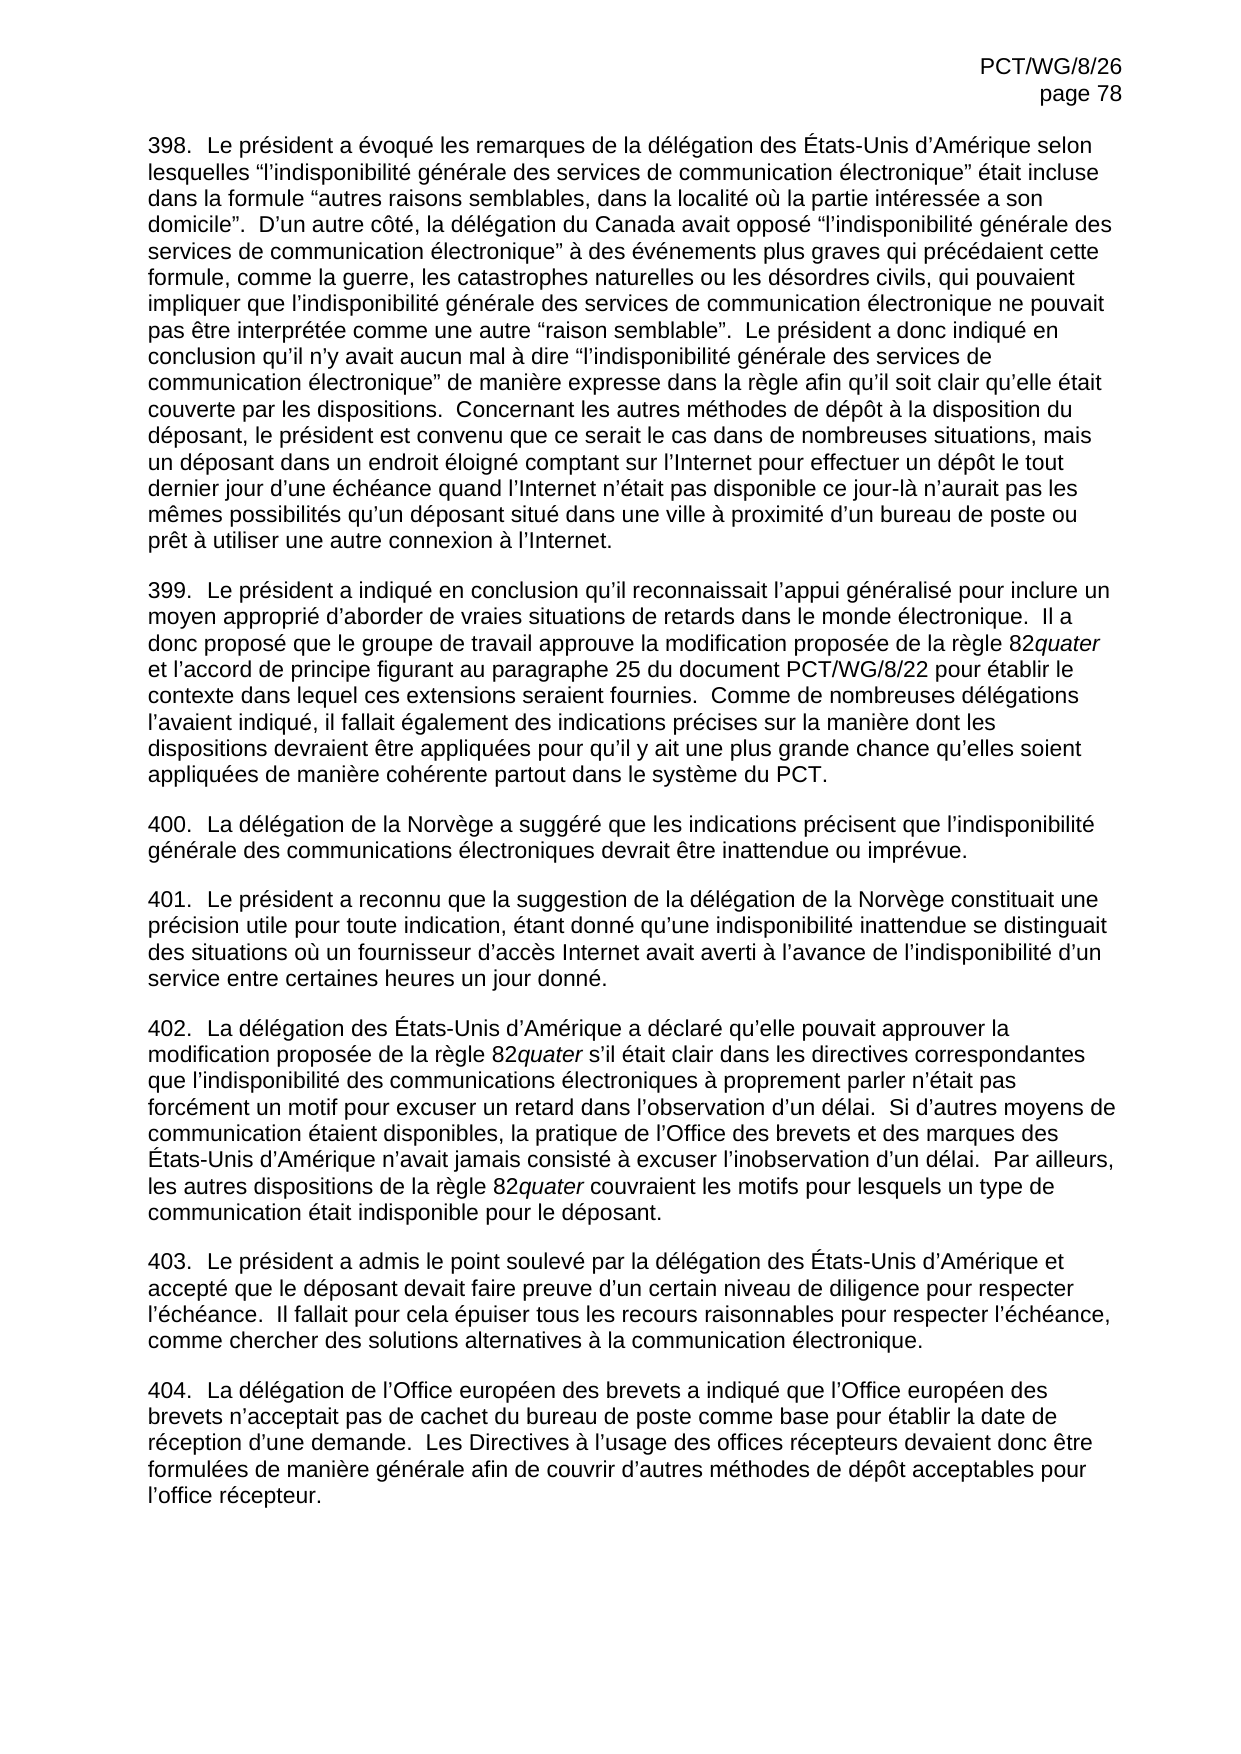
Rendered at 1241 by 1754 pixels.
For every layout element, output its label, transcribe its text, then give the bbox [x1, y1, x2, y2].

text Le président a indiqué en conclusion qu’il reconnaissait l’appui généralisé pour inclure un moyen approprié d’aborder de vraies situations de retards dans le monde électronique. Il a donc proposé que le groupe de travail approuve la modification proposée de la règle 82quater et l’accord de principe figurant au paragraphe 25 du document PCT/WG/8/22 pour établir le contexte dans lequel ces extensions seraient fournies. Comme de nombreuses délégations l’avaient indiqué, il fallait également des indications précises sur la manière dont les dispositions devraient être appliquées pour qu’il y ait une plus grande chance qu’elles soient appliquées de manière cohérente partout dans le système du PCT. [148, 577, 1122, 788]
text La délégation de l’Office européen des brevets a indiqué que l’Office européen des brevets n’acceptait pas de cachet du bureau de poste comme base pour établir la date de réception d’une demande. Les Directives à l’usage des offices récepteurs devaient donc être formulées de manière générale afin de couvrir d’autres méthodes de dépôt acceptables pour l’office récepteur. [148, 1377, 1122, 1508]
text Le président a admis le point soulevé par la délégation des États-Unis d’Amérique et accepté que le déposant devait faire preuve d’un certain niveau de diligence pour respecter l’échéance. Il fallait pour cela épuiser tous les recours raisonnables pour respecter l’échéance, comme chercher des solutions alternatives à la communication électronique. [148, 1248, 1122, 1354]
text Le président a évoqué les remarques de la délégation des États-Unis d’Amérique selon lesquelles “l’indisponibilité générale des services de communication électronique” était incluse dans la formule “autres raisons semblables, dans la localité où la partie intéressée a son domicile”. D’un autre côté, la délégation du Canada avait opposé “l’indisponibilité générale des services de communication électronique” à des événements plus graves qui précédaient cette formule, comme la guerre, les catastrophes naturelles ou les désordres civils, qui pouvaient impliquer que l’indisponibilité générale des services de communication électronique ne pouvait pas être interprétée comme une autre “raison semblable”. Le président a donc indiqué en conclusion qu’il n’y avait aucun mal à dire “l’indisponibilité générale des services de communication électronique” de manière expresse dans la règle afin qu’il soit clair qu’elle était couverte par les dispositions. Concernant les autres méthodes de dépôt à la disposition du déposant, le président est convenu que ce serait le cas dans de nombreuses situations, mais un déposant dans un endroit éloigné comptant sur l’Internet pour effectuer un dépôt le tout dernier jour d’une échéance quand l’Internet n’était pas disponible ce jour-là n’aurait pas les mêmes possibilités qu’un déposant situé dans une ville à proximité d’un bureau de poste ou prêt à utiliser une autre connexion à l’Internet. [148, 132, 1122, 554]
text La délégation de la Norvège a suggéré que les indications précisent que l’indisponibilité générale des communications électroniques devrait être inattendue ou imprévue. [148, 811, 1122, 863]
text Le président a reconnu que la suggestion de la délégation de la Norvège constituait une précision utile pour toute indication, étant donné qu’une indisponibilité inattendue se distinguait des situations où un fournisseur d’accès Internet avait averti à l’avance de l’indisponibilité d’un service entre certaines heures un jour donné. [148, 886, 1122, 992]
text La délégation des États-Unis d’Amérique a déclaré qu’elle pouvait approuver la modification proposée de la règle 82quater s’il était clair dans les directives correspondantes que l’indisponibilité des communications électroniques à proprement parler n’était pas forcément un motif pour excuser un retard dans l’observation d’un délai. Si d’autres moyens de communication étaient disponibles, la pratique de l’Office des brevets et des marques des États-Unis d’Amérique n’avait jamais consisté à excuser l’inobservation d’un délai. Par ailleurs, les autres dispositions de la règle 82quater couvraient les motifs pour lesquels un type de communication était indisponible pour le déposant. [148, 1014, 1122, 1225]
